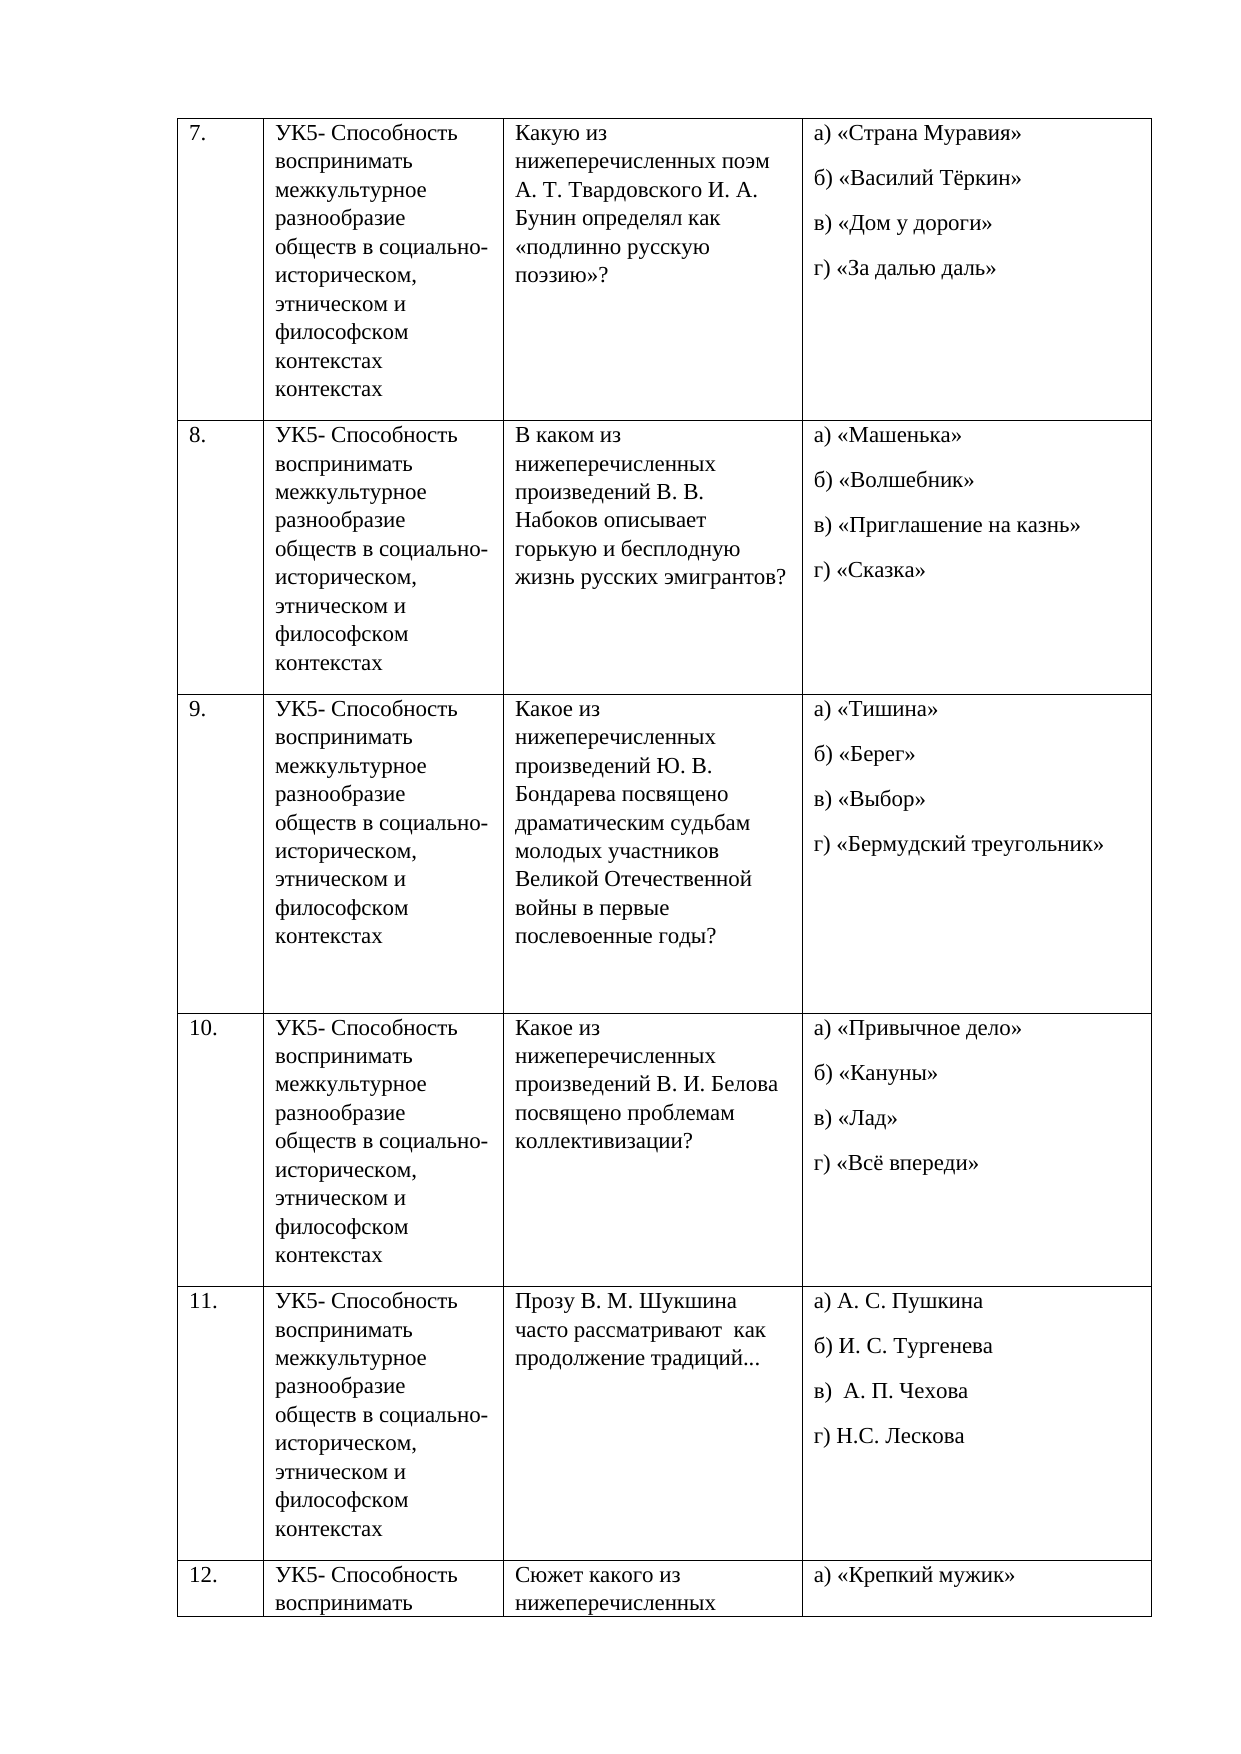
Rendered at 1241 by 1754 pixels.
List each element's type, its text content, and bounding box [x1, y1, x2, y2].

table_cell 9. [178, 695, 263, 1013]
table_cell УК5- Способность воспринимать межкультурное разнообразие обществ в социально-историческом, этническом и философском контекстах [264, 1287, 503, 1560]
table_cell а) «Привычное дело» б) «Кануны» в) «Лад» г) «Всё впереди» [803, 1014, 1151, 1286]
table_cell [803, 1561, 1151, 1616]
table_cell УК5- Способность воспринимать межкультурное разнообразие обществ в социально-историческом, этническом и философском контекстах [264, 1014, 503, 1286]
table_cell а) А. С. Пушкина б) И. С. Тургенева в) А. П. Чехова г) Н.С. Лескова [803, 1287, 1151, 1560]
table_cell а) «Страна Муравия» б) «Василий Тёркин» в) «Дом у дороги» г) «За далью даль» [803, 119, 1151, 420]
table_cell В каком из нижеперечисленных произведений В. В. Набоков описывает горькую и бесплодную жизнь русских эмигрантов? [504, 421, 802, 694]
table_cell УК5- Способность воспринимать межкультурное разнообразие обществ в социально-историческом, этническом и философском контекстах [264, 695, 503, 1013]
table_cell Какую из нижеперечисленных поэм А. Т. Твардовского И. А. Бунин определял как «подлинно русскую поэзию»? [504, 119, 802, 420]
table_cell Какое из нижеперечисленных произведений Ю. В. Бондарева посвящено драматическим судьбам молодых участников Великой Отечественной войны в первые послевоенные годы? [504, 695, 802, 1013]
table_cell 12. [178, 1561, 263, 1616]
table_cell 10. [178, 1014, 263, 1286]
table_cell 7. [178, 119, 263, 420]
table_cell Какое из нижеперечисленных произведений В. И. Белова посвящено проблемам коллективизации? [504, 1014, 802, 1286]
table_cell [264, 1561, 503, 1616]
table_cell УК5- Способность воспринимать межкультурное разнообразие обществ в социально-историческом, этническом и философском контекстах [264, 421, 503, 694]
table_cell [504, 1561, 802, 1616]
table_cell 8. [178, 421, 263, 694]
table_cell а) «Тишина» б) «Берег» в) «Выбор» г) «Бермудский треугольник» [803, 695, 1151, 1013]
table_cell а) «Машенька» б) «Волшебник» в) «Приглашение на казнь» г) «Сказка» [803, 421, 1151, 694]
table_cell Прозу В. М. Шукшина часто рассматривают как продолжение традиций... [504, 1287, 802, 1560]
table_cell УК5- Способность воспринимать межкультурное разнообразие обществ в социально-историческом, этническом и философском контекстах контекстах [264, 119, 503, 420]
table_cell 11. [178, 1287, 263, 1560]
